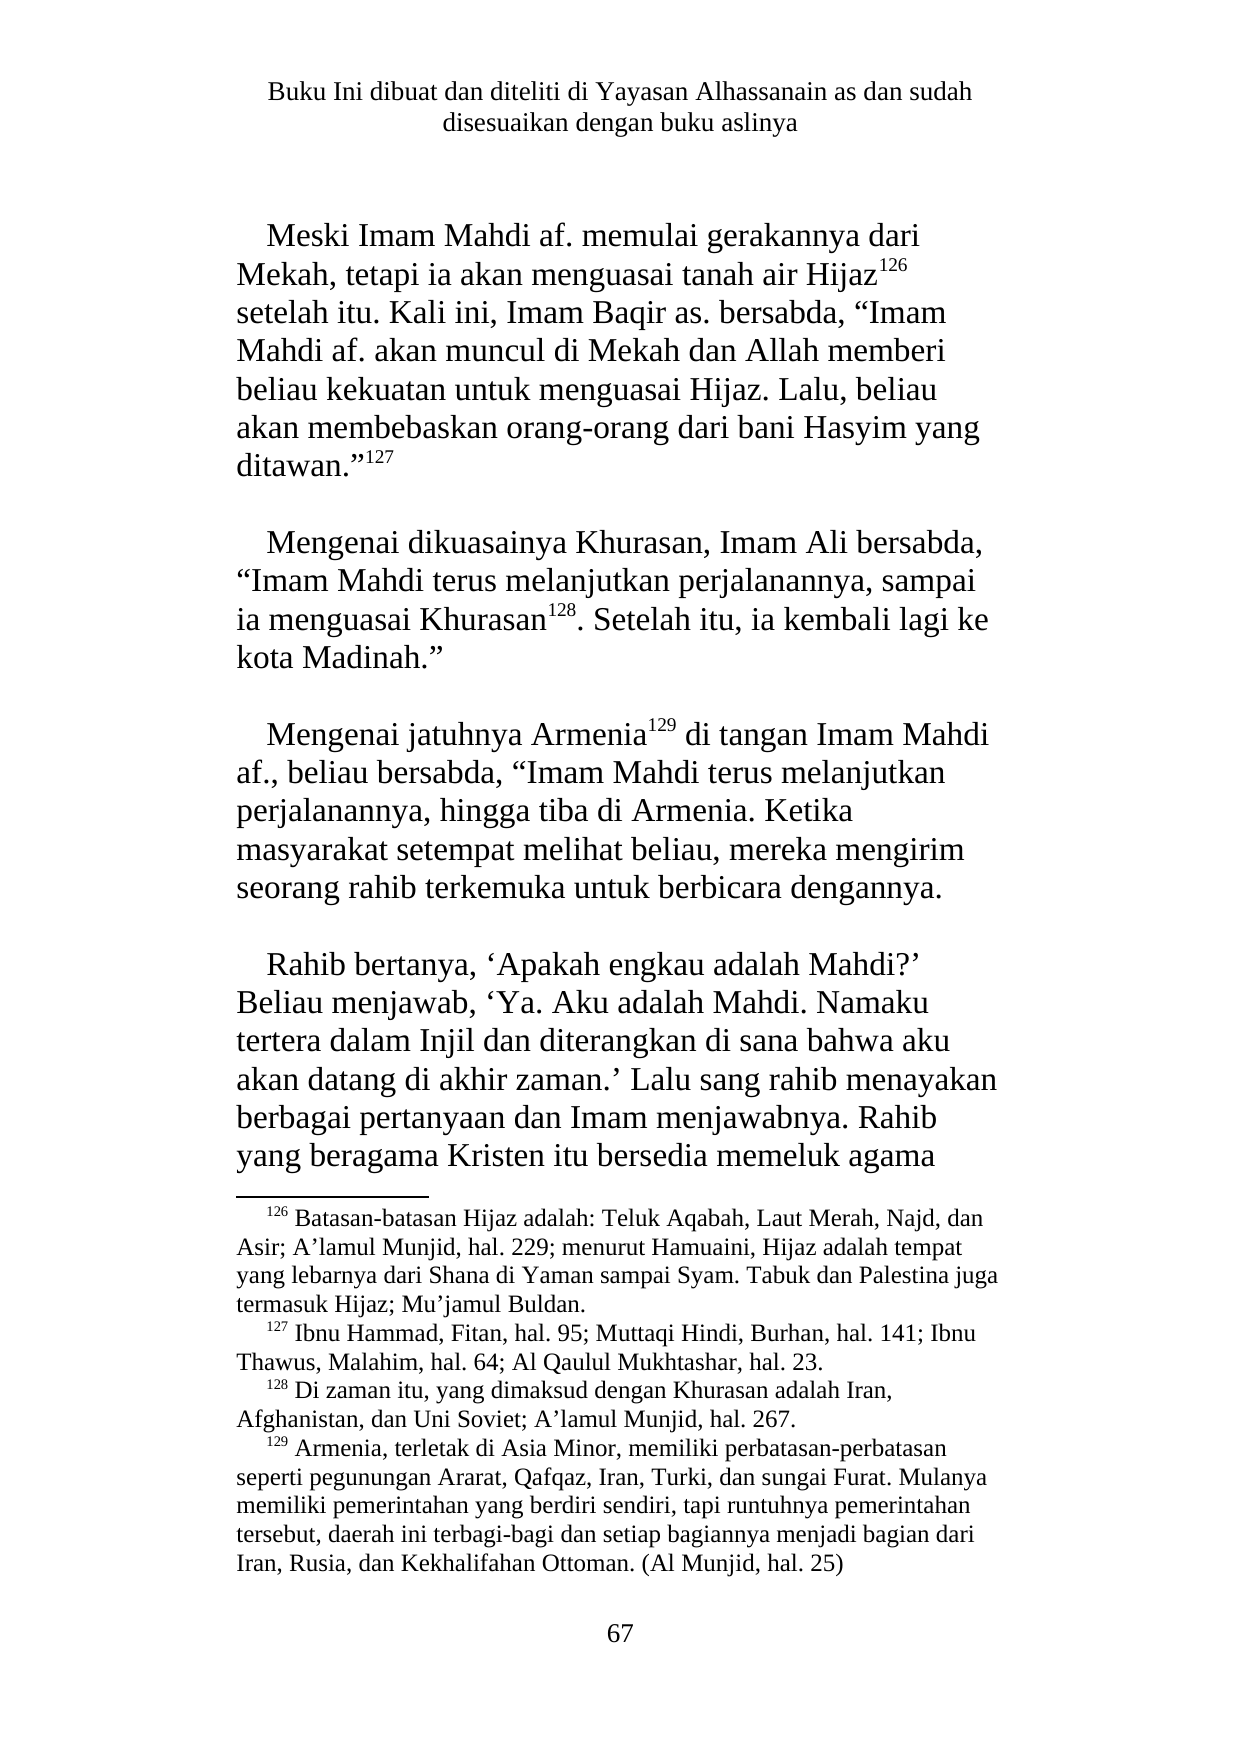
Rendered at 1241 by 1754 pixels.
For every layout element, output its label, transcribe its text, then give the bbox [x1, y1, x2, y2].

text Rahib bertanya, ‘Apakah engkau adalah Mahdi?’ Beliau menjawab, ‘Ya. Aku adalah Mahdi. Namaku tertera dalam Injil dan diterangkan di sana bahwa aku akan datang di akhir zaman.’ Lalu sang rahib menayakan berbagai pertanyaan dan Imam menjawabnya. Rahib yang beragama Kristen itu bersedia memeluk agama Islam. Tetapi, penduduk Armenia tidak kejadian tersebut dan mereka memicu huru hara. Pasukan Imam Mahdi af. memasuki kota dan membinasakan lima ratus ribu pasukan Kristen. Lalu, dengan kekuasaan-Nya yang tak terbatas, Allah menggantung kota itu di antara langit dan bumi. Raja dan para menterinya yang sedang berada di luar kota, terbelalak saat melihat kotanya bergantung di antara langit dan bumi. [236, 944, 1004, 1174]
text Mengenai jatuhnya Armenia di tangan Imam Mahdi af., beliau bersabda, “Imam Mahdi terus melanjutkan perjalanannya, hingga tiba di Armenia. Ketika masyarakat setempat melihat beliau, mereka mengirim seorang rahib terkemuka untuk berbicara dengannya. [236, 714, 1004, 906]
text Meski Imam Mahdi af. memulai gerakannya dari Mekah, tetapi ia akan menguasai tanah air Hijaz setelah itu. Kali ini, Imam Baqir as. bersabda, “Imam Mahdi af. akan muncul di Mekah dan Allah memberi beliau kekuatan untuk menguasai Hijaz. Lalu, beliau akan membebaskan orang-orang dari bani Hasyim yang ditawan.” [236, 216, 1004, 484]
text Mengenai dikuasainya Khurasan, Imam Ali bersabda, “Imam Mahdi terus melanjutkan perjalanannya, sampai ia menguasai Khurasan. Setelah itu, ia kembali lagi ke kota Madinah.” [236, 522, 1004, 676]
